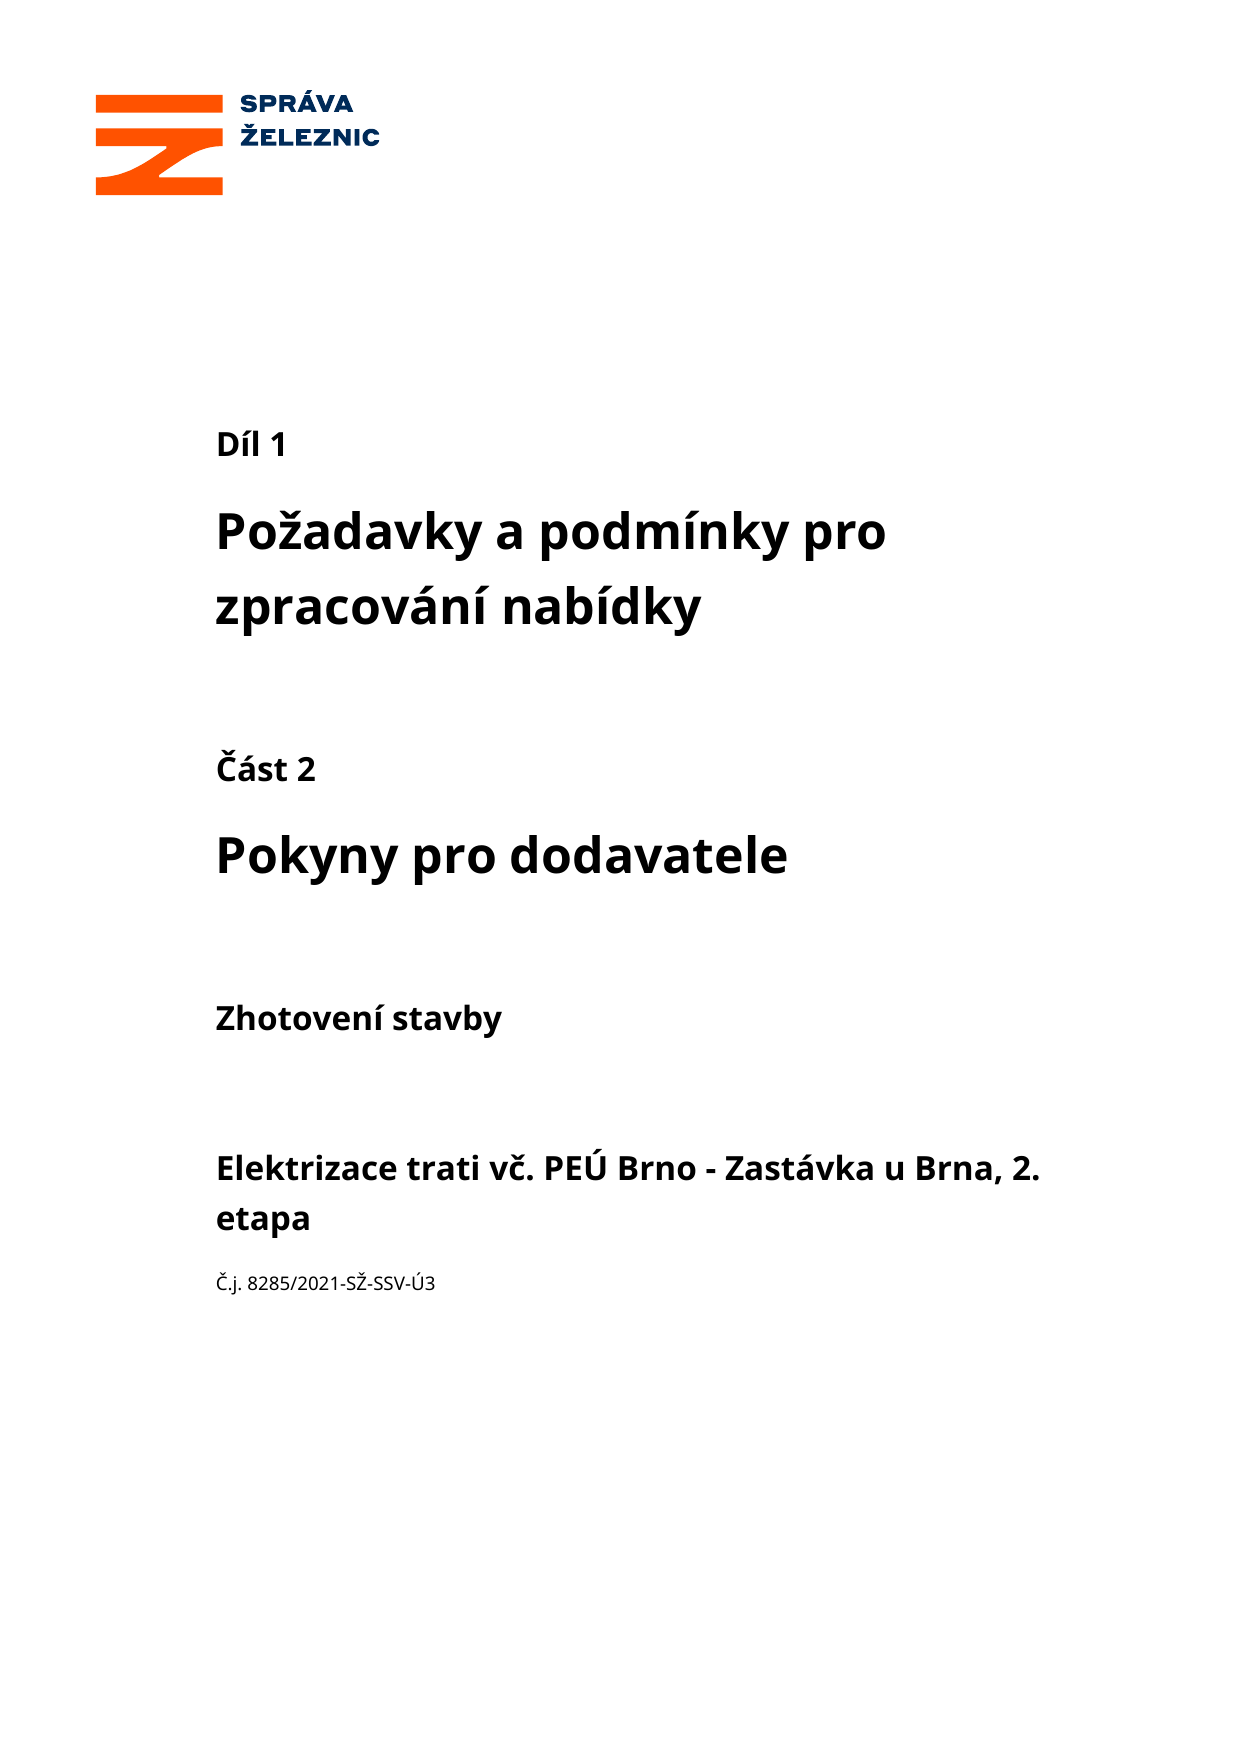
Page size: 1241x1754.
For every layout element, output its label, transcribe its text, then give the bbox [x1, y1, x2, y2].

text Elektrizace trati vč. PEÚ Brno - Zastávka u Brna, 2. etapa [216, 1145, 1122, 1240]
text Požadavky a podmínky pro zpracování nabídky [216, 496, 1122, 639]
list Č.j. 8285/2021-SŽ-SSV-Ú3 [216, 1270, 1122, 1295]
text Díl 1 [216, 421, 1122, 466]
text Pokyny pro dodavatele [216, 820, 1122, 888]
text Zhotovení stavby [216, 995, 1122, 1041]
text Část 2 [216, 746, 1122, 791]
